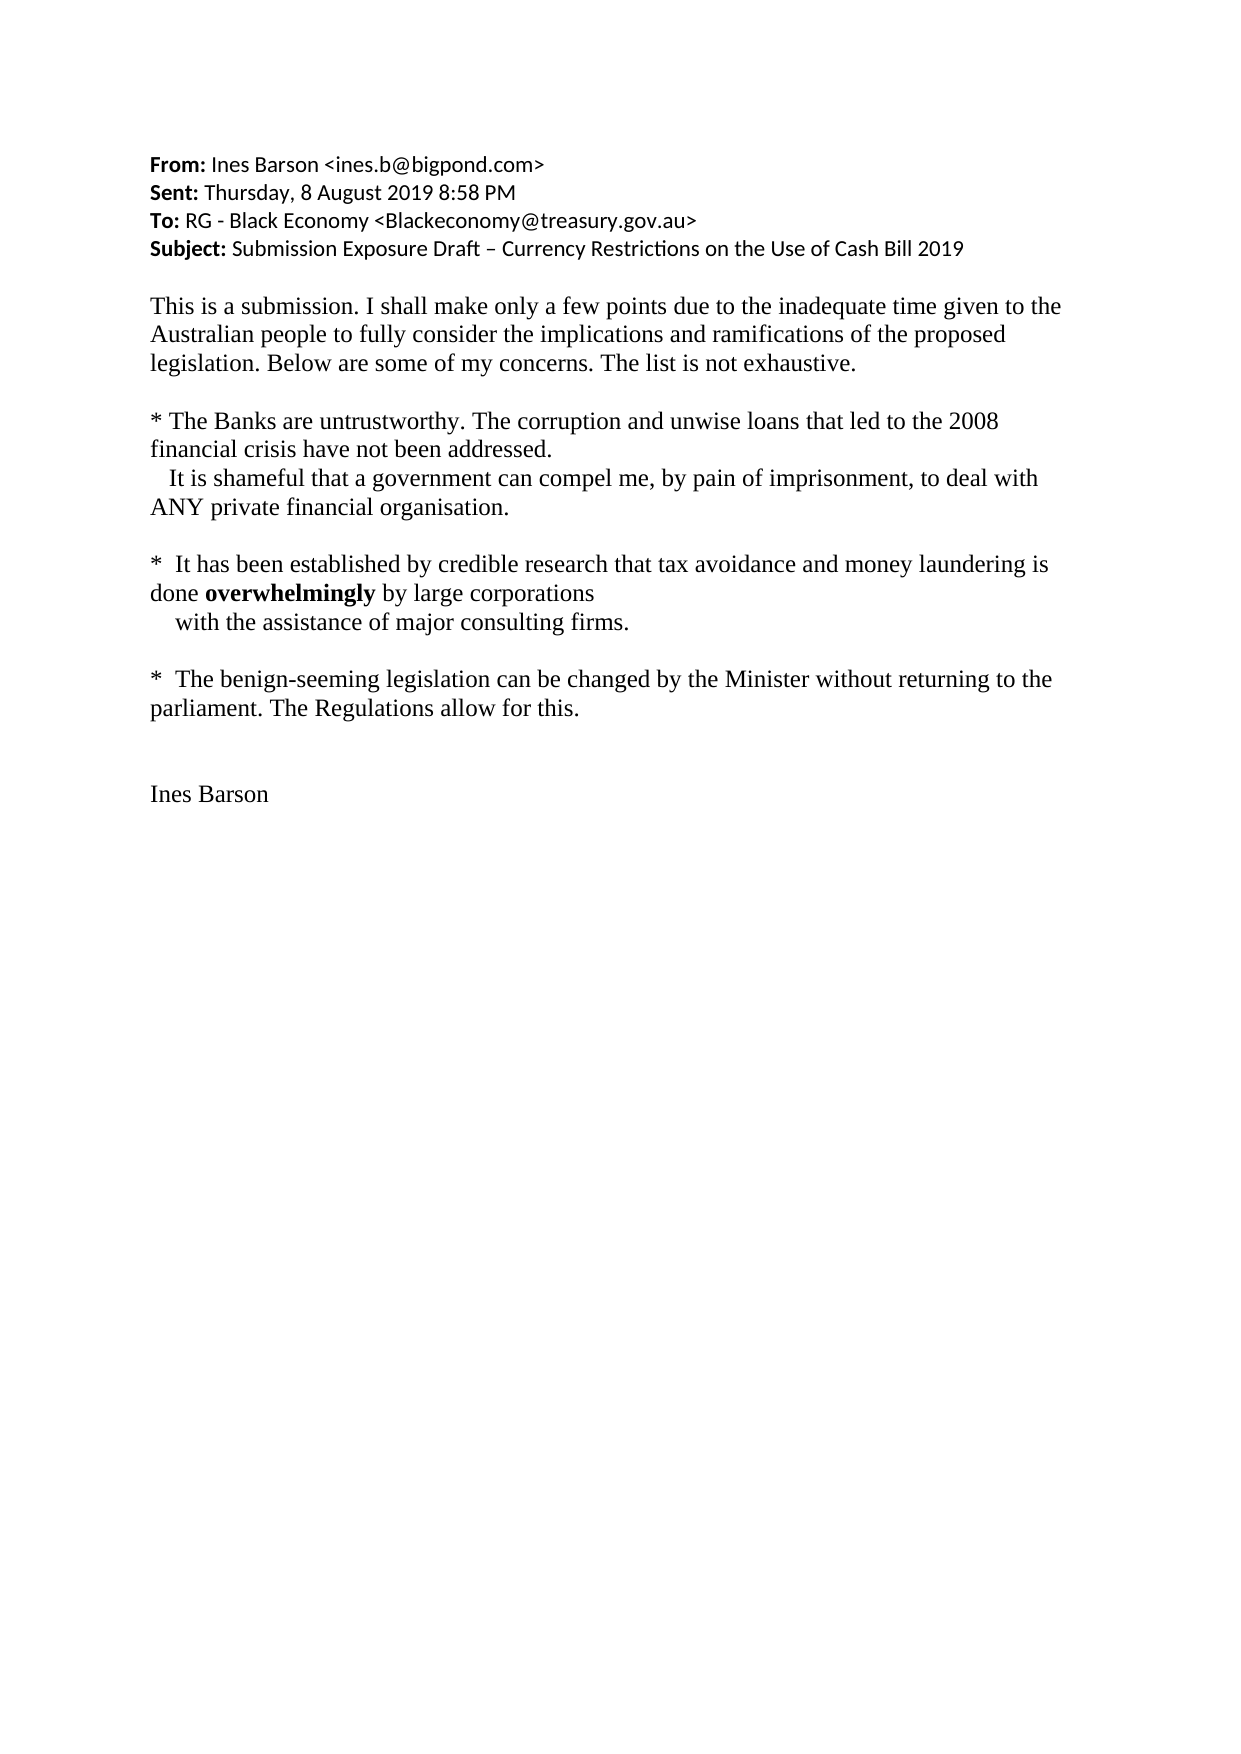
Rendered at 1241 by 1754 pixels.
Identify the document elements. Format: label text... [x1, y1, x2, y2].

text * It has been established by credible research that tax avoidance and money laundering is done overwhelmingly by large corporations [150, 549, 1090, 607]
text It is shameful that a government can compel me, by pain of imprisonment, to deal with ANY private financial organisation. [150, 463, 1090, 521]
text with the assistance of major consulting firms. [150, 607, 1090, 636]
text From: Ines Barson <ines.b@bigpond.com> Sent: Thursday, 8 August 2019 8:58 PM To: RG - Black Economy <Blackeconomy@treasury.gov.au> Subject: Submission Exposure Draft – Currency Restrictions on the Use of Cash Bill 2019 [150, 150, 1090, 262]
text Ines Barson [150, 779, 1090, 808]
text * The benign-seeming legislation can be changed by the Minister without returning to the parliament. The Regulations allow for this. [150, 664, 1090, 722]
text * The Banks are untrustworthy. The corruption and unwise loans that led to the 2008 financial crisis have not been addressed. [150, 406, 1090, 463]
text This is a submission. I shall make only a few points due to the inadequate time given to the Australian people to fully consider the implications and ramifications of the proposed legislation. Below are some of my concerns. The list is not exhaustive. [150, 291, 1090, 377]
